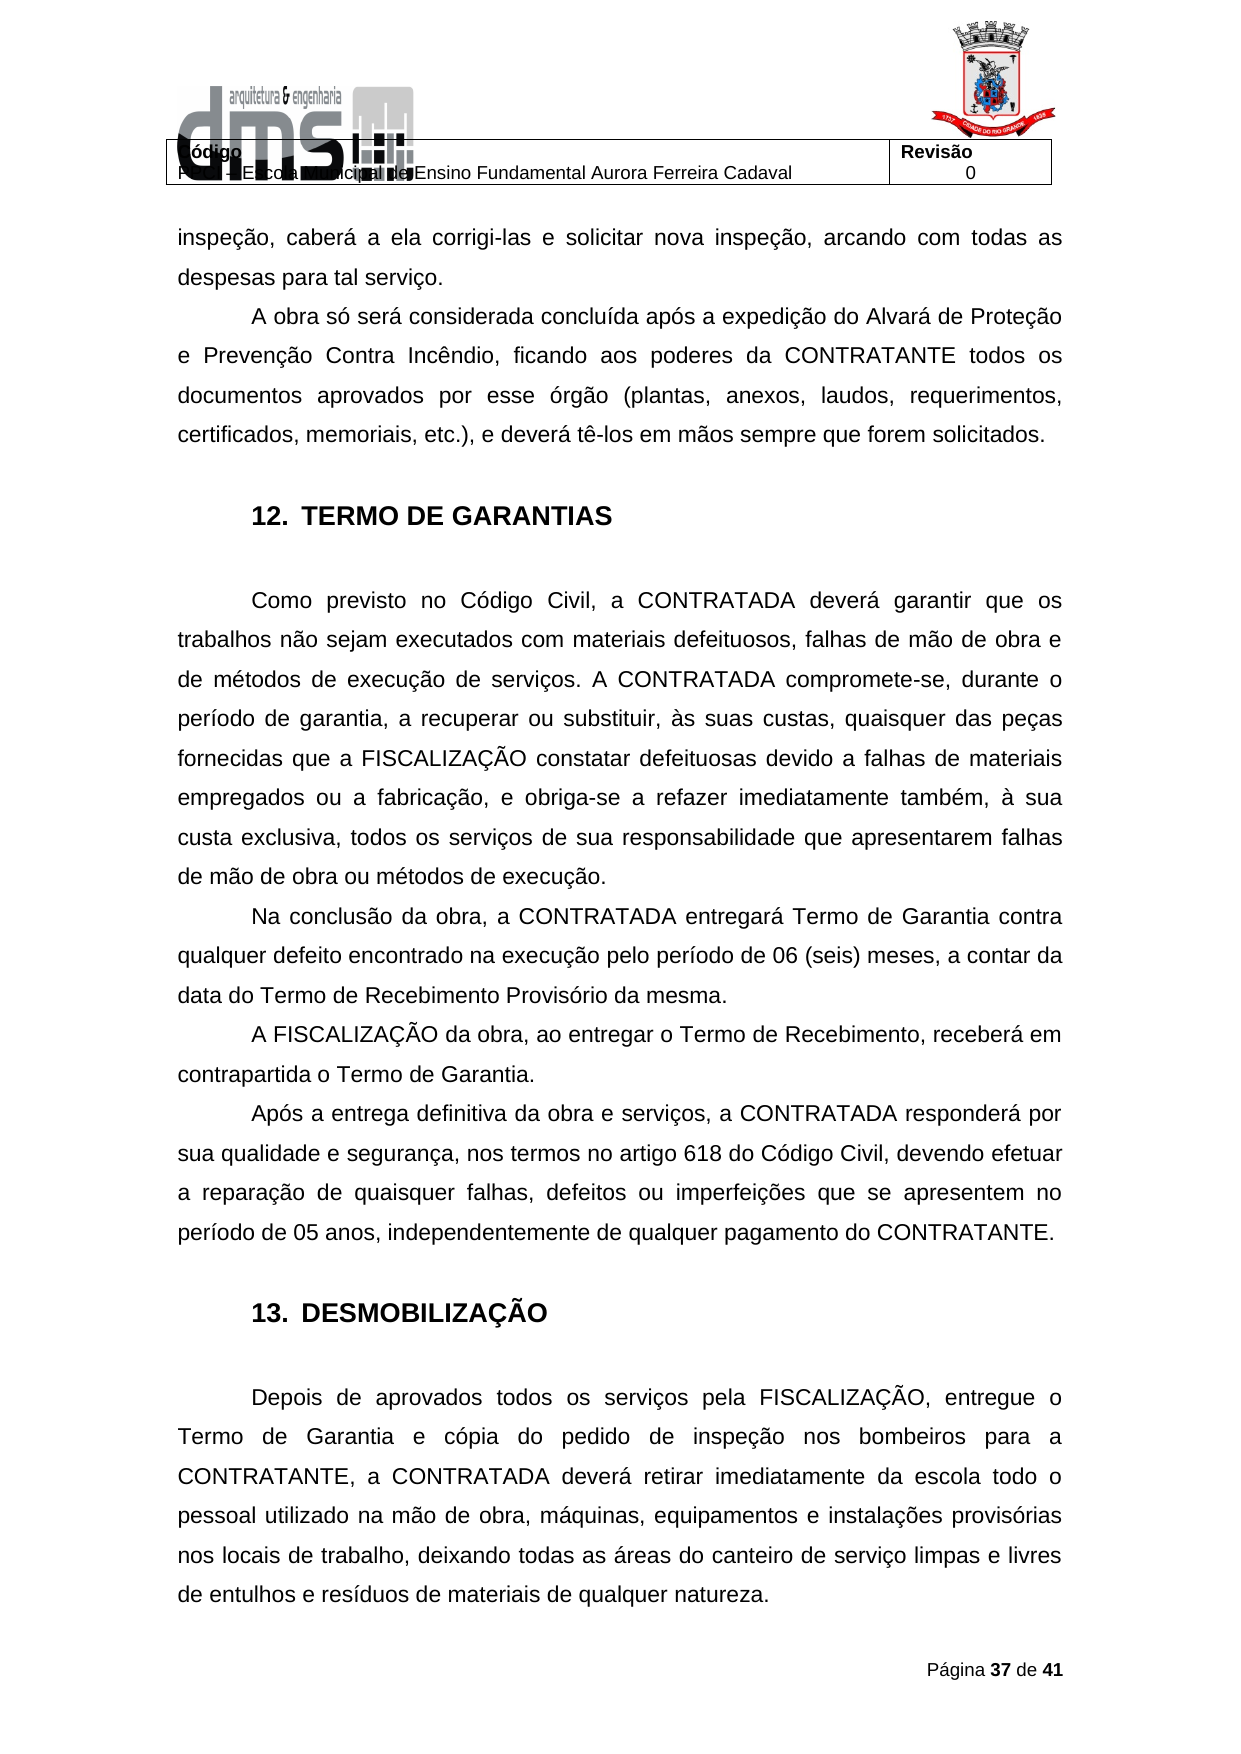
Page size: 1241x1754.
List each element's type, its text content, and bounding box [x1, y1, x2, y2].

subtitle TERMO DE GARANTIAS [177, 500, 1063, 532]
subtitle DESMOBILIZAÇÃO [177, 1297, 1063, 1329]
text Como previsto no Código Civil, a CONTRATADA deverá garantir que os trabalhos não sejam executados com materiais defeituosos, falhas de mão de obra e de métodos de execução de serviços. A CONTRATADA compromete-se, durante o período de garantia, a recuperar ou substituir, às suas custas, quaisquer das peças fornecidas que a FISCALIZAÇÃO constatar defeituosas devido a falhas de materiais empregados ou a fabricação, e obriga-se a refazer imediatamente também, à sua custa exclusiva, todos os serviços de sua responsabilidade que apresentarem falhas de mão de obra ou métodos de execução. [177, 587, 1063, 889]
picture [177, 140, 414, 181]
text Na conclusão da obra, a CONTRATADA entregará Termo de Garantia contra qualquer defeito encontrado na execução pelo período de 06 (seis) meses, a contar da data do Termo de Recebimento Provisório da mesma. [177, 903, 1063, 1008]
picture [931, 21, 1056, 138]
text Depois de aprovados todos os serviços pela FISCALIZAÇÃO, entregue o Termo de Garantia e cópia do pedido de inspeção nos bombeiros para a CONTRATANTE, a CONTRATADA deverá retirar imediatamente da escola todo o pessoal utilizado na mão de obra, máquinas, equipamentos e instalações provisórias nos locais de trabalho, deixando todas as áreas do canteiro de serviço limpas e livres de entulhos e resíduos de materiais de qualquer natureza. [177, 1384, 1063, 1607]
text Após a entrega definitiva da obra e serviços, a CONTRATADA responderá por sua qualidade e segurança, nos termos no artigo 618 do Código Civil, devendo efetuar a reparação de quaisquer falhas, defeitos ou imperfeições que se apresentem no período de 05 anos, independentemente de qualquer pagamento do CONTRATANTE. [177, 1100, 1063, 1245]
text A FISCALIZAÇÃO da obra, ao entregar o Termo de Recebimento, receberá em contrapartida o Termo de Garantia. [177, 1021, 1063, 1087]
text A obra só será considerada concluída após a expedição do Alvará de Proteção e Prevenção Contra Incêndio, ficando aos poderes da CONTRATANTE todos os documentos aprovados por esse órgão (plantas, anexos, laudos, requerimentos, certificados, memoriais, etc.), e deverá tê-los em mãos sempre que forem solicitados. [177, 303, 1063, 448]
picture [177, 86, 414, 139]
